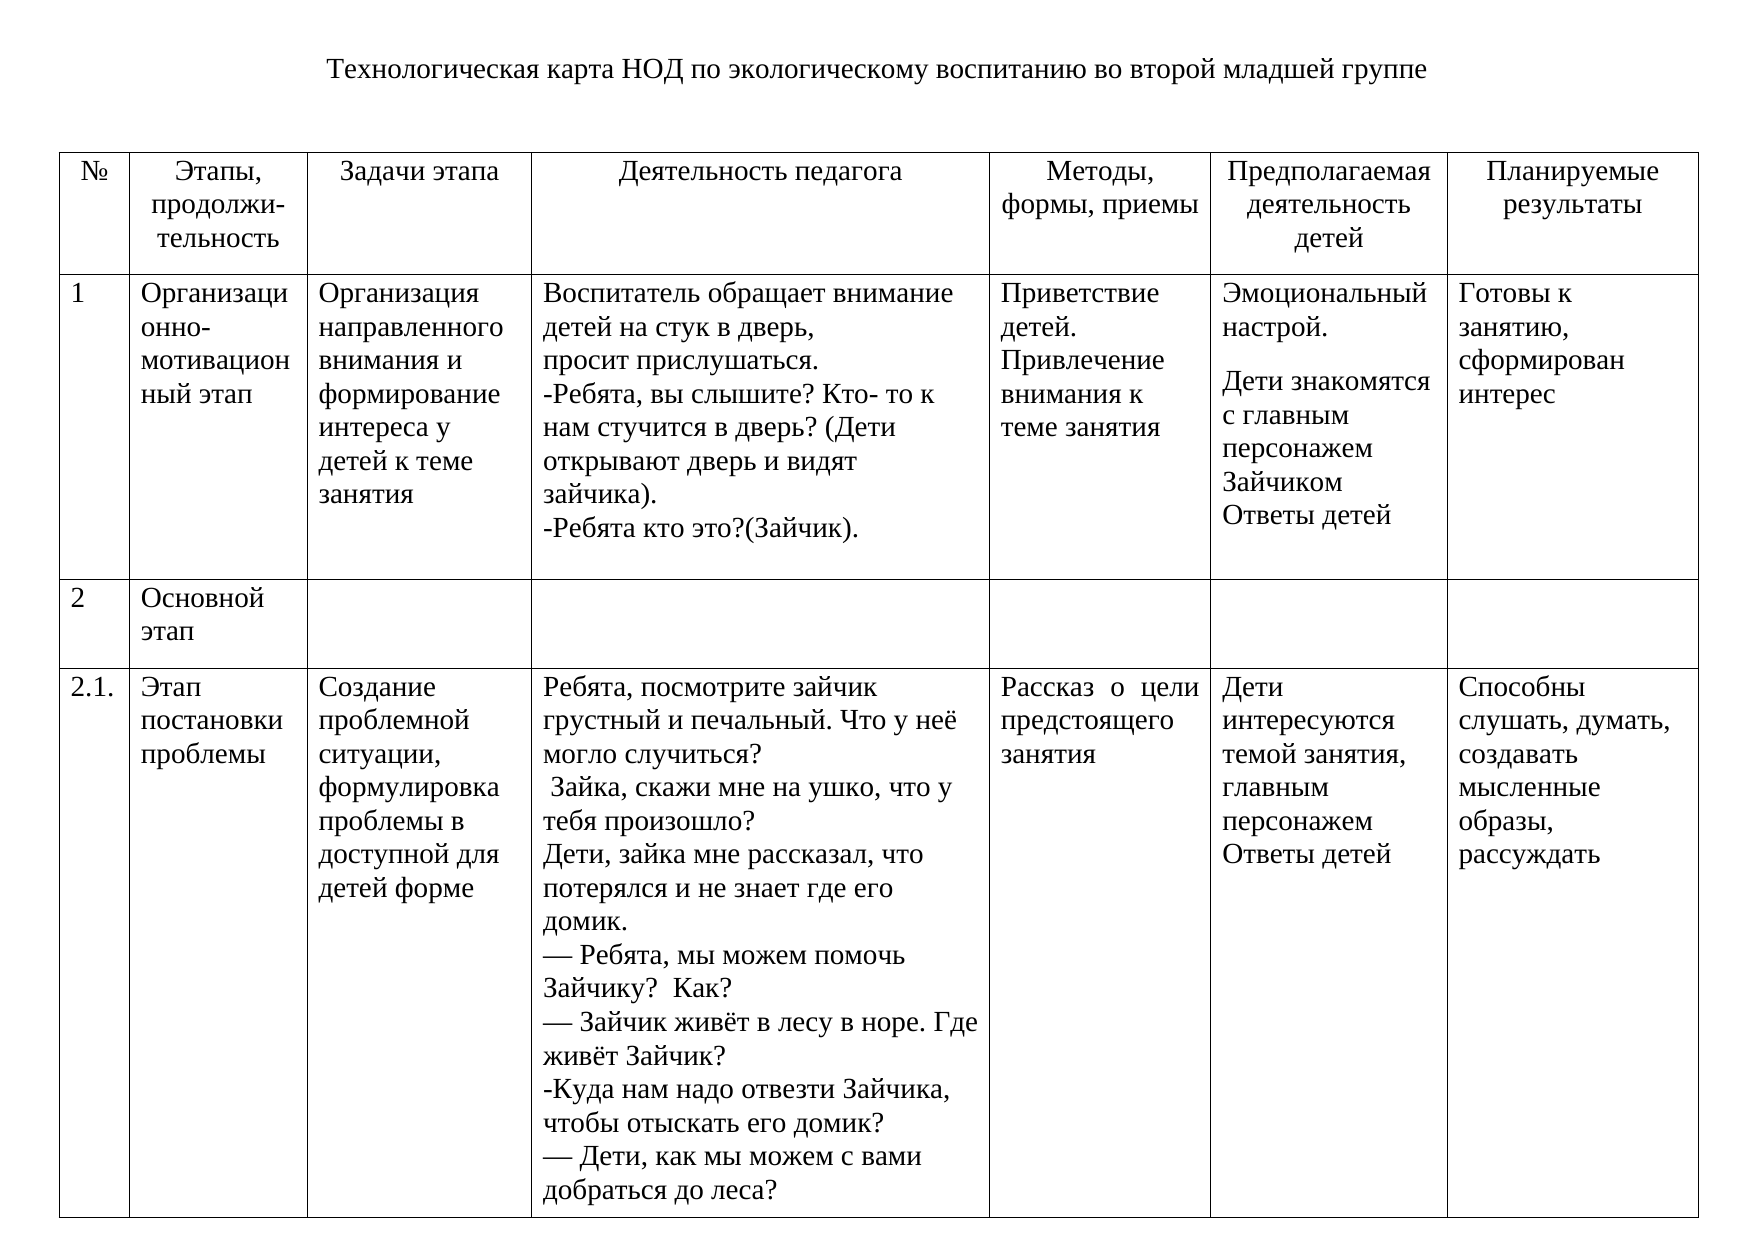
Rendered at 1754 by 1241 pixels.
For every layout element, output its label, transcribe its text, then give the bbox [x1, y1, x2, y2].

table_header Задачи этапа [308, 153, 531, 274]
table_cell Организация направленного внимания и формирование интереса у детей к теме занятия [308, 275, 531, 579]
table_header Этапы, продолжи-тельность [130, 153, 307, 274]
table_cell [1448, 580, 1698, 668]
table_cell [1211, 580, 1447, 668]
table_cell [532, 580, 989, 668]
table_cell 2 [60, 580, 129, 668]
table_cell 1 [60, 275, 129, 579]
table_cell [990, 580, 1210, 668]
table_cell Основной этап [130, 580, 307, 668]
table_header Методы, формы, приемы [990, 153, 1210, 274]
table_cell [308, 669, 531, 1217]
table_cell Готовы к занятию, сформирован интерес [1448, 275, 1698, 579]
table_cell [1448, 669, 1698, 1217]
table_cell 2.1. [60, 669, 129, 1217]
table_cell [532, 669, 989, 1217]
table_cell Организационно-мотивационный этап [130, 275, 307, 579]
table_header Предполагаемая деятельность детей [1211, 153, 1447, 274]
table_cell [1211, 669, 1447, 1217]
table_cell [990, 669, 1210, 1217]
table_cell Приветствие детей. Привлечение внимания к теме занятия [990, 275, 1210, 579]
table_header Деятельность педагога [532, 153, 989, 274]
table_cell Эмоциональный настрой. Дети знакомятся с главным персонажем Зайчиком Ответы детей [1211, 275, 1447, 579]
table_header Планируемые результаты [1448, 153, 1698, 274]
table_header № [60, 153, 129, 274]
text Технологическая карта НОД по экологическому воспитанию во второй младшей группе [118, 51, 1636, 85]
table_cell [130, 669, 307, 1217]
table_cell Воспитатель обращает внимание детей на стук в дверь, просит прислушаться. -Ребята, вы слышите? Кто- то к нам стучится в дверь? (Дети открывают дверь и видят зайчика). -Ребята кто это?(Зайчик). [532, 275, 989, 579]
table_cell [308, 580, 531, 668]
